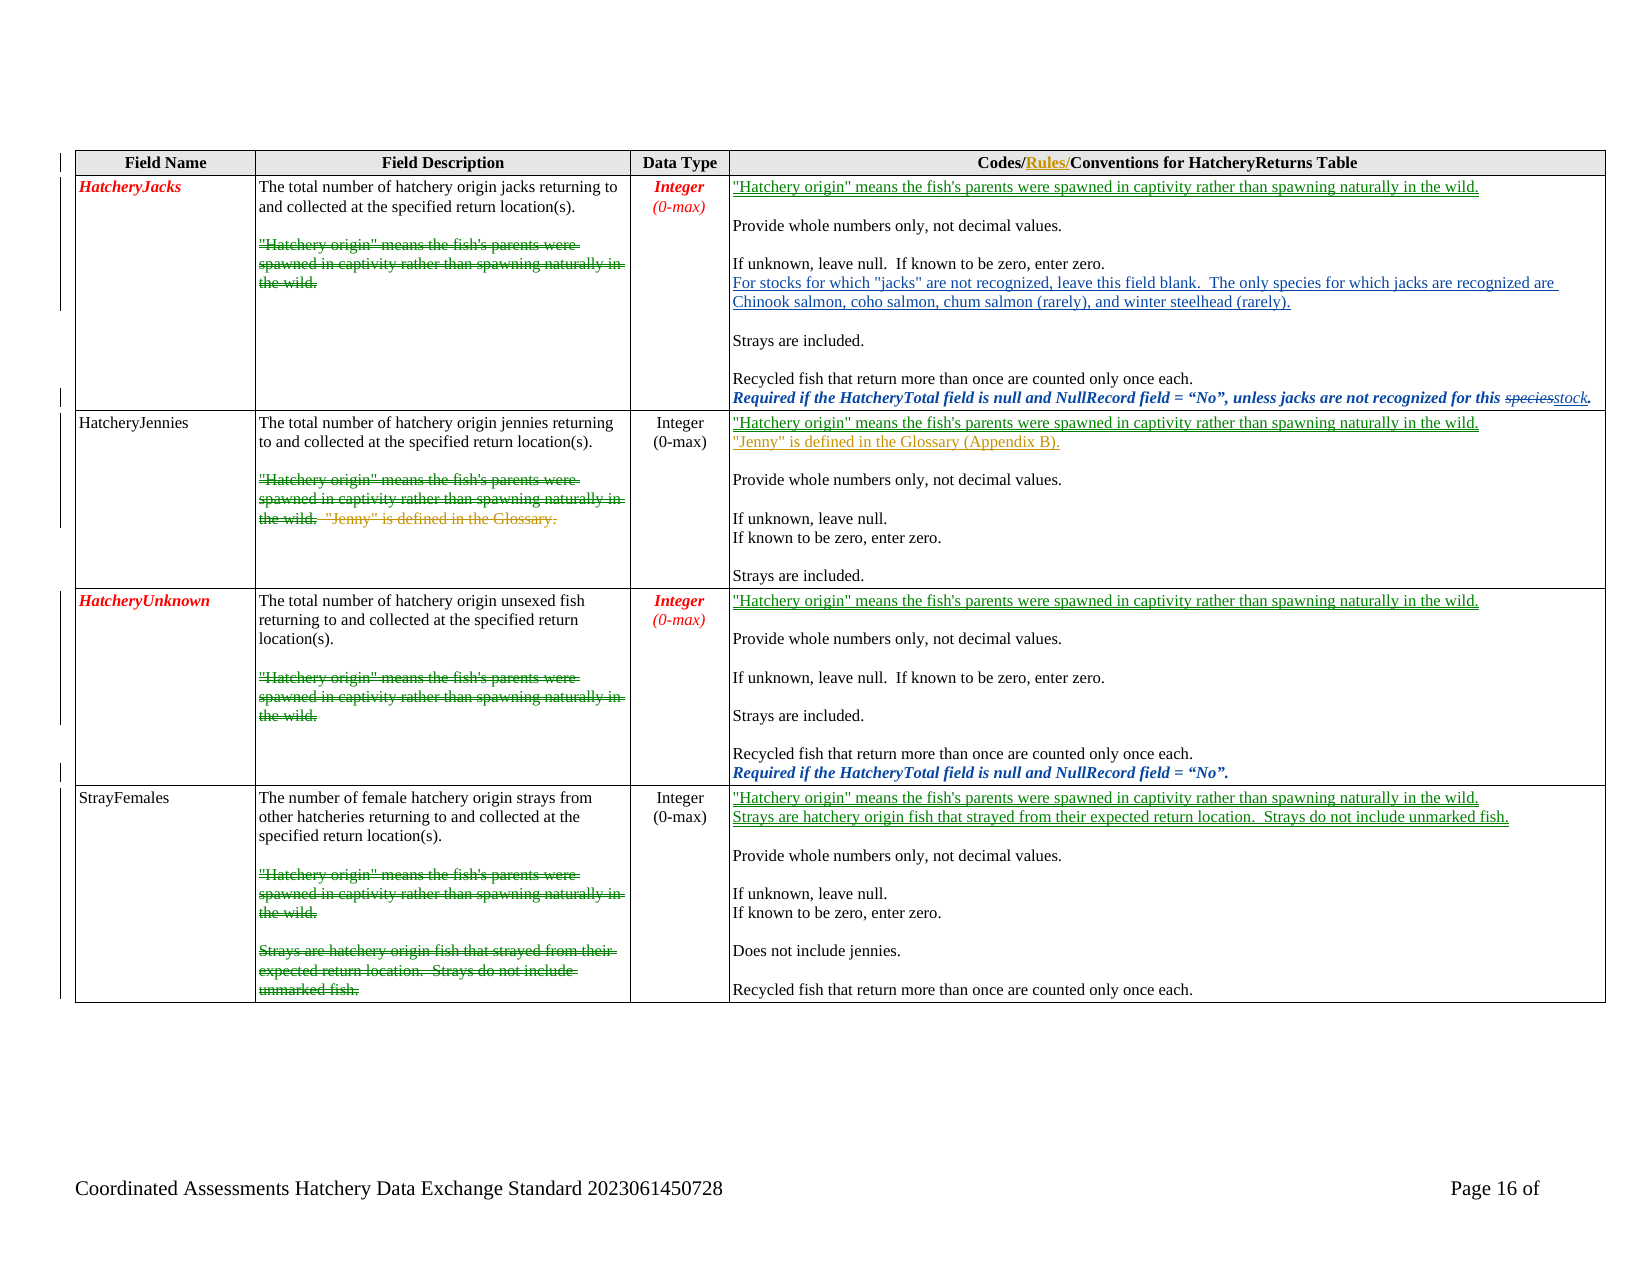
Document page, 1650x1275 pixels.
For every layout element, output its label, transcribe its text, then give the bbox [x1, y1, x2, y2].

table_header Data Type [631, 151, 729, 175]
table_cell Integer (0-max) [631, 411, 729, 588]
table_cell The number of female hatchery origin strays from other hatcheries returning to and collected at the specified return location(s). [256, 786, 630, 1002]
table_cell Provide whole numbers only, not decimal values. If unknown, leave null. If known to be zero, enter zero. Strays are included. Recycled fish that return more than once are counted only once each. Required if the HatcheryTotal field is null and NullRecord field = “No”, unless jacks are not recognized for this . [730, 176, 1605, 410]
table_cell Integer (0-max) [631, 176, 729, 410]
table_cell Provide whole numbers only, not decimal values. If unknown, leave null. If known to be zero, enter zero. Does not include jennies. Recycled fish that return more than once are counted only once each. [730, 786, 1605, 1002]
table_cell The total number of hatchery origin unsexed fish returning to and collected at the specified return location(s). [256, 589, 630, 785]
table_cell StrayFemales [76, 786, 255, 1002]
table_cell HatcheryJennies [76, 411, 255, 588]
table_header Codes/Conventions for HatcheryReturns Table [730, 151, 1605, 175]
table_cell HatcheryUnknown [76, 589, 255, 785]
table_cell The total number of hatchery origin jacks returning to and collected at the specified return location(s). [256, 176, 630, 410]
table_cell Provide whole numbers only, not decimal values. If unknown, leave null. If known to be zero, enter zero. Strays are included. [730, 411, 1605, 588]
table_cell HatcheryJacks [76, 176, 255, 410]
table_cell The total number of hatchery origin jennies returning to and collected at the specified return location(s). [256, 411, 630, 588]
table_cell Integer (0-max) [631, 589, 729, 785]
table_cell Integer (0-max) [631, 786, 729, 1002]
table_cell Provide whole numbers only, not decimal values. If unknown, leave null. If known to be zero, enter zero. Strays are included. Recycled fish that return more than once are counted only once each. Required if the HatcheryTotal field is null and NullRecord field = “No”. [730, 589, 1605, 785]
table_header Field Name [76, 151, 255, 175]
table_header Field Description [256, 151, 630, 175]
